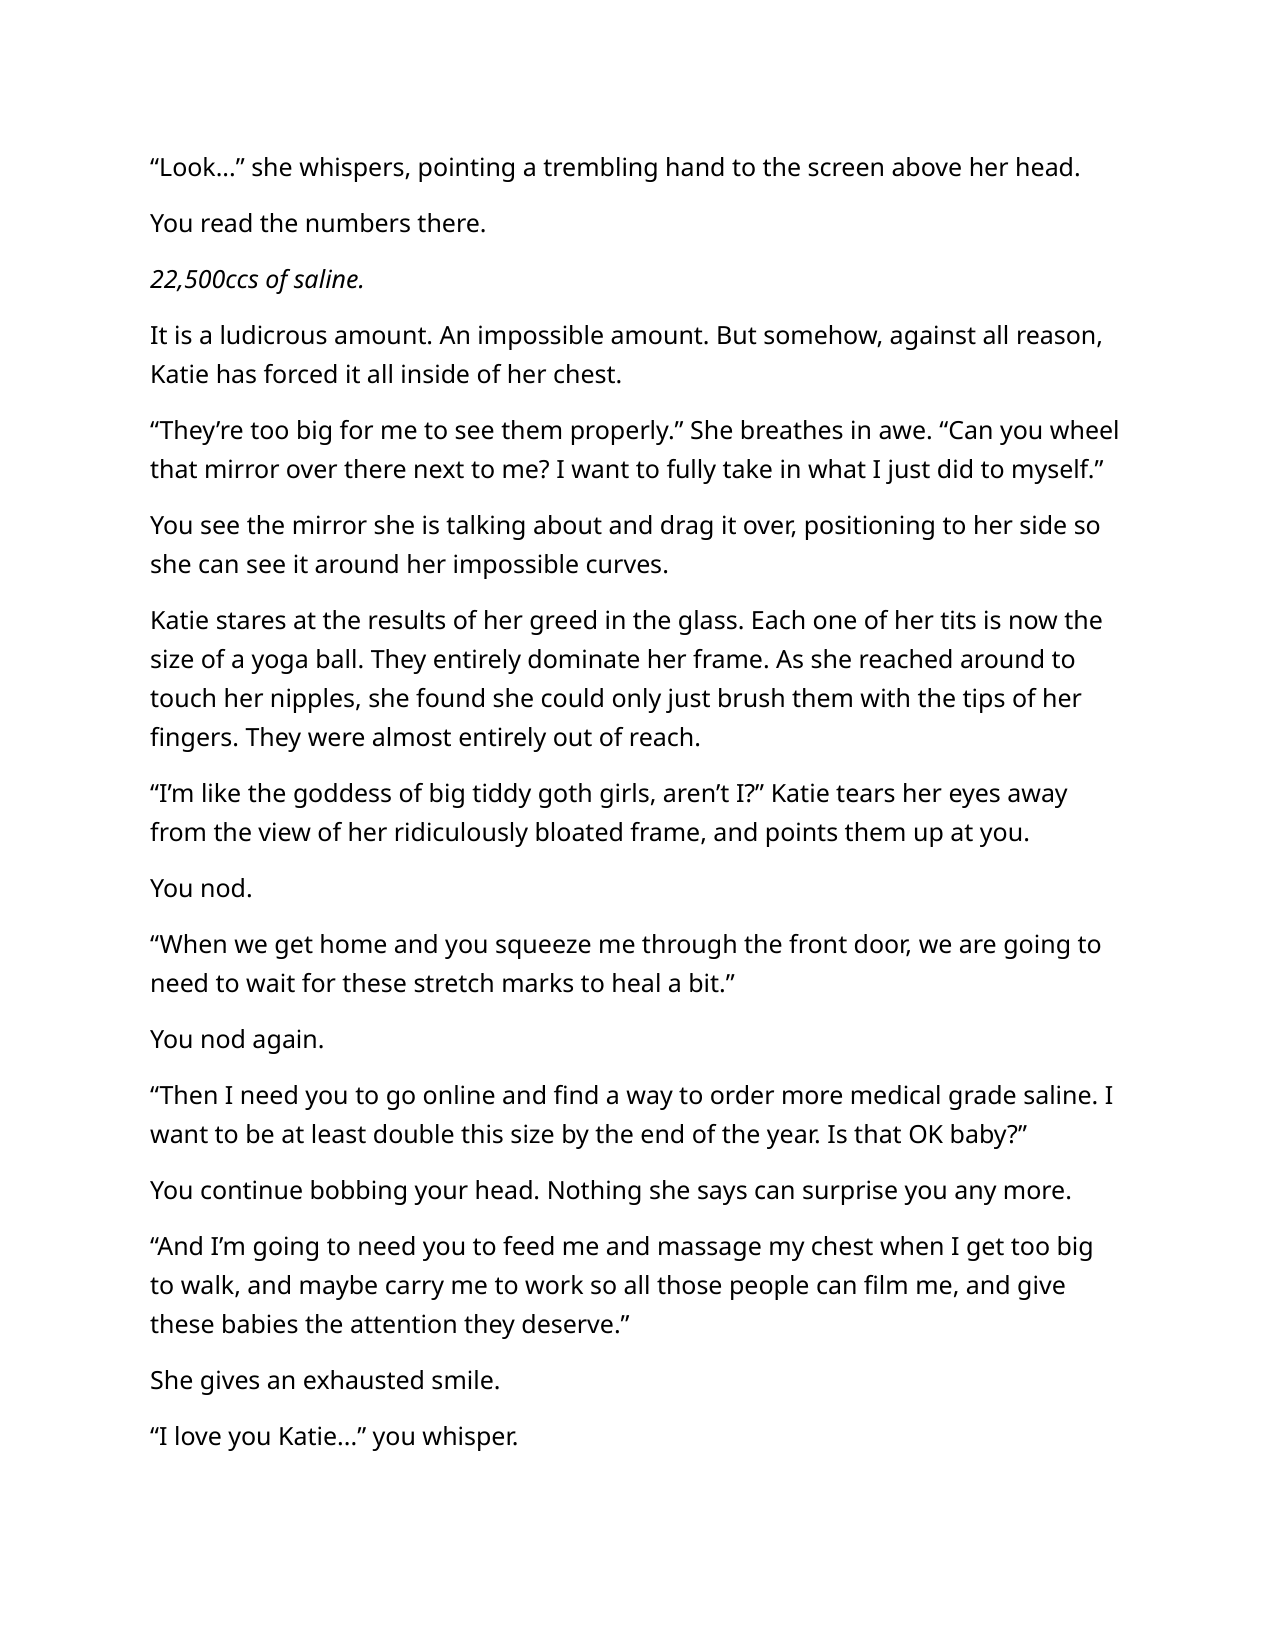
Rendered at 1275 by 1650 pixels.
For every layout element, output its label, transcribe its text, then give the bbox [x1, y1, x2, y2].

text You continue bobbing your head. Nothing she says can surprise you any more. [150, 1172, 1125, 1207]
text Katie stares at the results of her greed in the glass. Each one of her tits is now the size of a yoga ball. They entirely dominate her frame. As she reached around to touch her nipples, she found she could only just brush them with the tips of her fingers. They were almost entirely out of reach. [150, 602, 1125, 754]
text “I love you Katie...” you whisper. [150, 1418, 1125, 1452]
text You read the numbers there. [150, 206, 1125, 240]
text “I’m like the goddess of big tiddy goth girls, aren’t I?” Katie tears her eyes away from the view of her ridiculously bloated frame, and points them up at you. [150, 776, 1125, 849]
text It is a ludicrous amount. An impossible amount. But somehow, against all reason, Katie has forced it all inside of her chest. [150, 317, 1125, 391]
text You see the mirror she is talking about and drag it over, positioning to her side so she can see it around her impossible curves. [150, 507, 1125, 581]
text You nod again. [150, 1022, 1125, 1056]
text “And I’m going to need you to feed me and massage my chest when I get too big to walk, and maybe carry me to work so all those people can film me, and give these babies the attention they deserve.” [150, 1228, 1125, 1341]
text “They’re too big for me to see them properly.” She breathes in awe. “Can you wheel that mirror over there next to me? I want to fully take in what I just did to myself.” [150, 412, 1125, 486]
text She gives an exhausted smile. [150, 1362, 1125, 1397]
text “Look...” she whispers, pointing a trembling hand to the screen above her head. [150, 150, 1125, 184]
text You nod. [150, 871, 1125, 905]
text “Then I need you to go online and find a way to order more medical grade saline. I want to be at least double this size by the end of the year. Is that OK baby?” [150, 1077, 1125, 1151]
text “When we get home and you squeeze me through the front door, we are going to need to wait for these stretch marks to heal a bit.” [150, 927, 1125, 1000]
text 22,500ccs of saline. [150, 262, 1125, 296]
